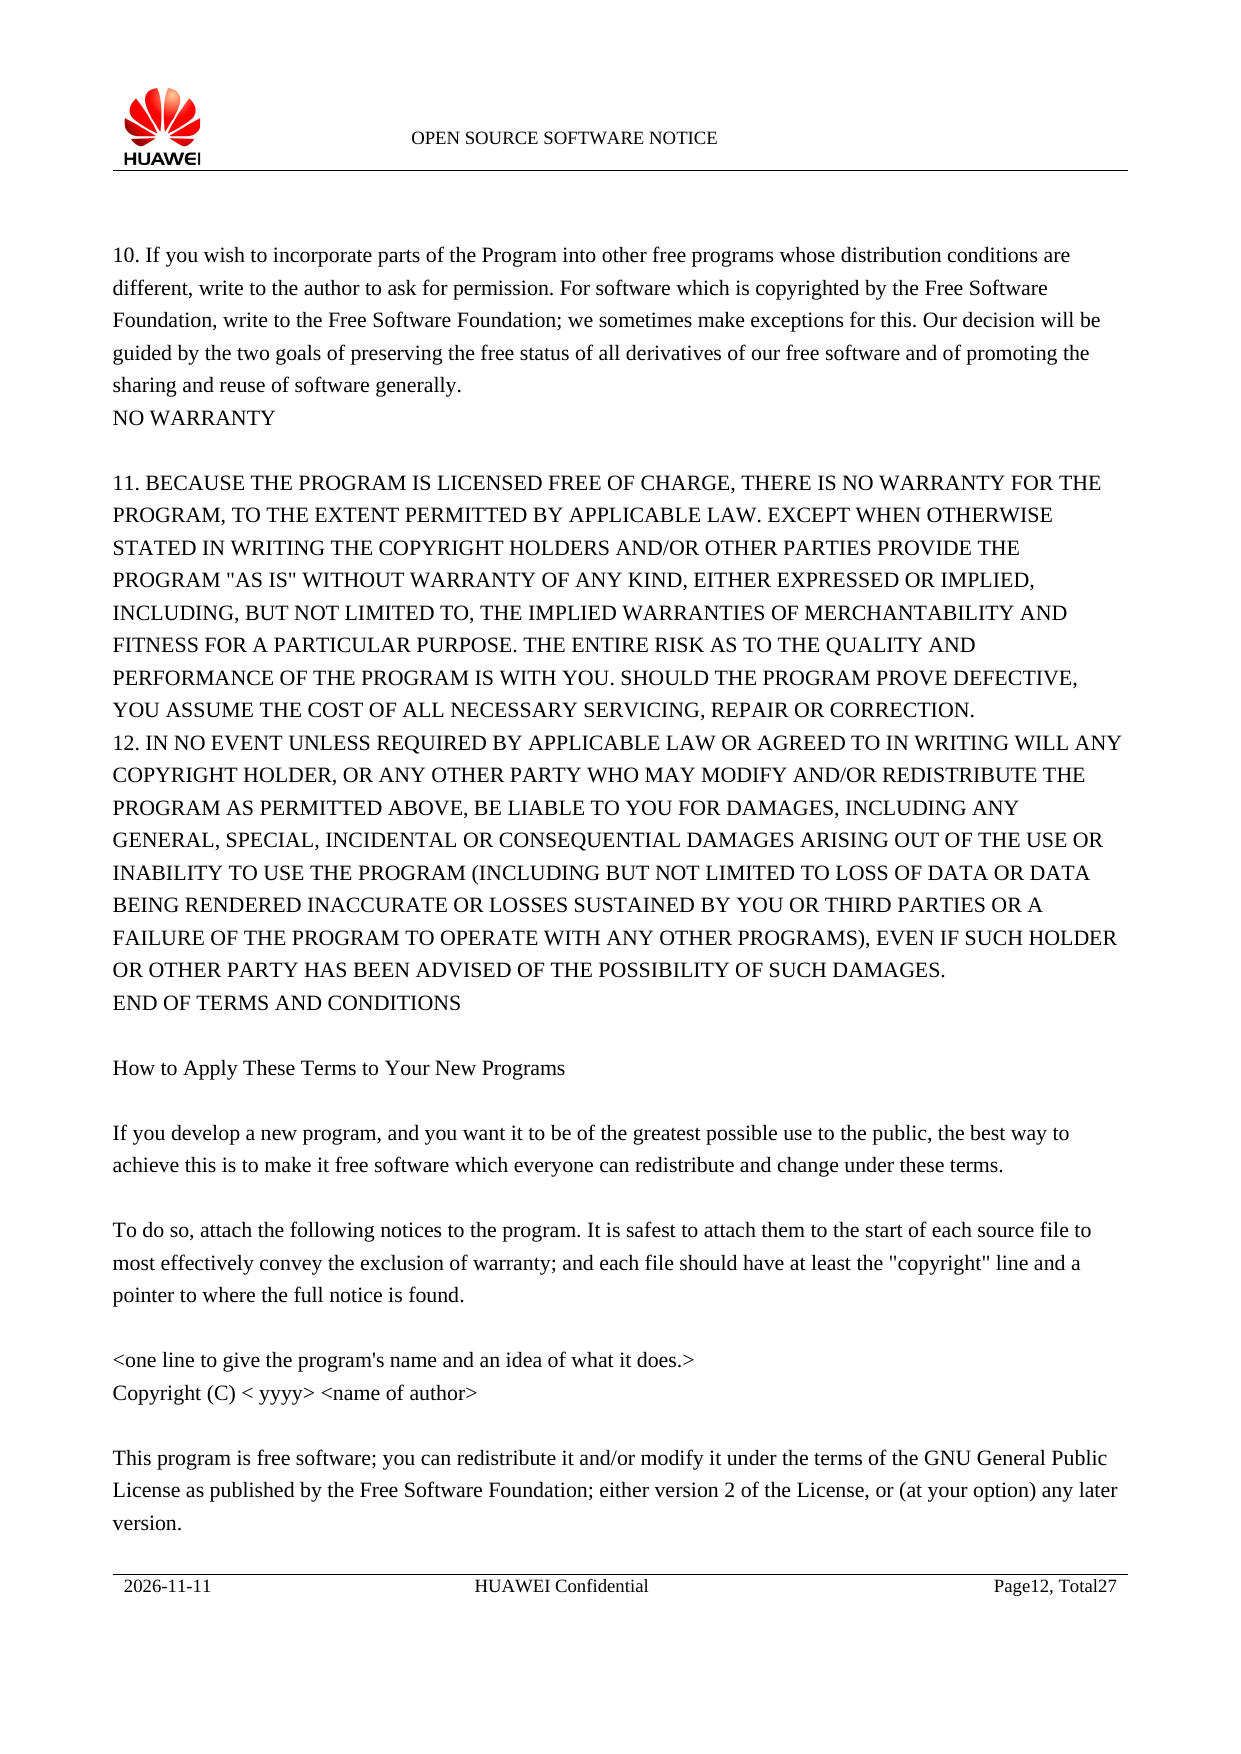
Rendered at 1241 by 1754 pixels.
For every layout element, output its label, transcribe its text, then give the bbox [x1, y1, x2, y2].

picture [124, 88, 201, 165]
